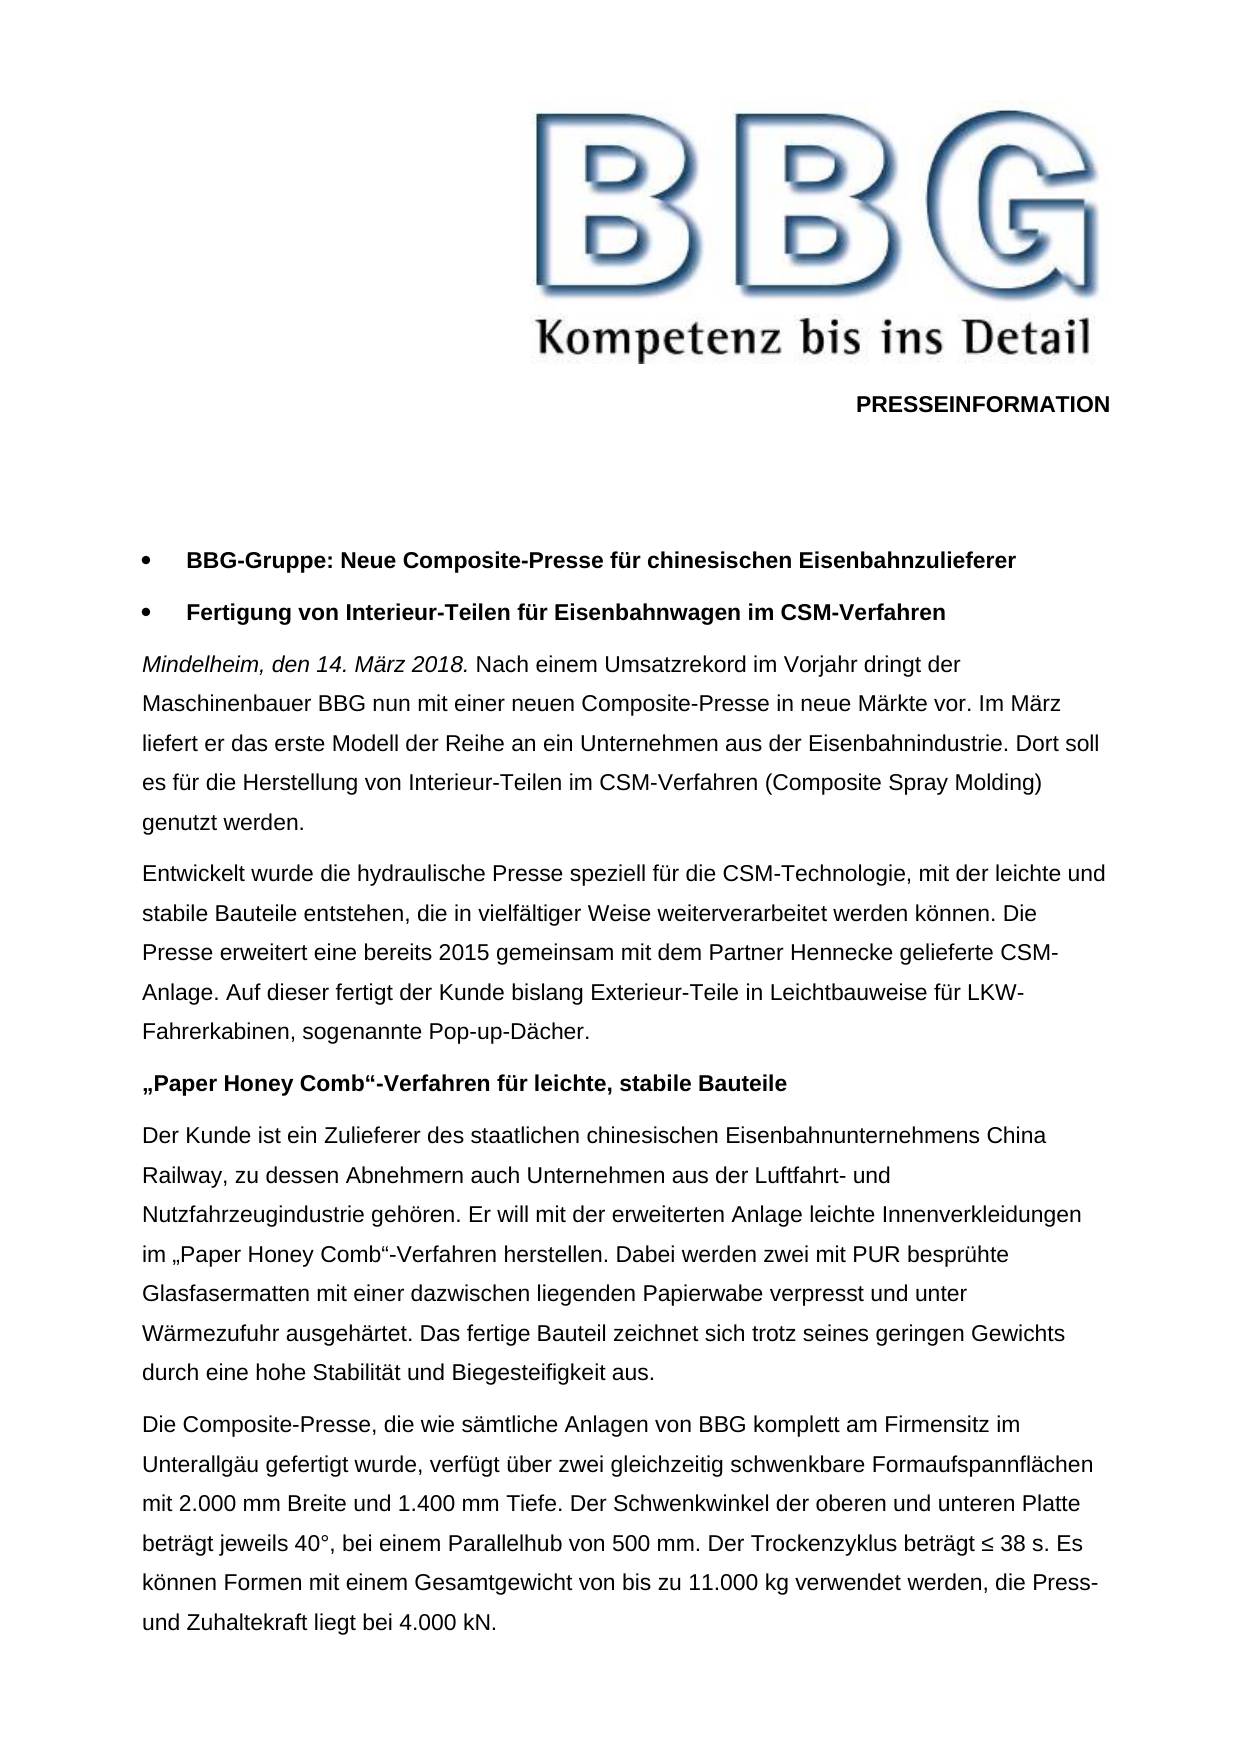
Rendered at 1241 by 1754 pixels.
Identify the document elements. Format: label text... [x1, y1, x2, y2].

picture [518, 100, 1111, 364]
text Mindelheim, den 14. März 2018. Nach einem Umsatzrekord im Vorjahr dringt der Maschinenbauer BBG nun mit einer neuen Composite-Presse in neue Märkte vor. Im März liefert er das erste Modell der Reihe an ein Unternehmen aus der Eisenbahnindustrie. Dort soll es für die Herstellung von Interieur-Teilen im CSM-Verfahren (Composite Spray Molding) genutzt werden. [142, 651, 1110, 835]
text Entwickelt wurde die hydraulische Presse speziell für die CSM-Technologie, mit der leichte und stabile Bauteile entstehen, die in vielfältiger Weise weiterverarbeitet werden können. Die Presse erweitert eine bereits 2015 gemeinsam mit dem Partner Hennecke gelieferte CSM-Anlage. Auf dieser fertigt der Kunde bislang Exterieur-Teile in Leichtbauweise für LKW-Fahrerkabinen, sogenannte Pop-up-Dächer. [142, 860, 1110, 1045]
list BBG-Gruppe: Neue Composite-Presse für chinesischen Eisenbahnzulieferer [142, 547, 1110, 573]
text Presseinformation [142, 391, 1110, 417]
list Fertigung von Interieur-Teilen für Eisenbahnwagen im CSM-Verfahren [142, 598, 1110, 625]
text Die Composite-Presse, die wie sämtliche Anlagen von BBG komplett am Firmensitz im Unterallgäu gefertigt wurde, verfügt über zwei gleichzeitig schwenkbare Formaufspannflächen mit 2.000 mm Breite und 1.400 mm Tiefe. Der Schwenkwinkel der oberen und unteren Platte beträgt jeweils 40°, bei einem Parallelhub von 500 mm. Der Trockenzyklus beträgt ≤ 38 s. Es können Formen mit einem Gesamtgewicht von bis zu 11.000 kg verwendet werden, die Press- und Zuhaltekraft liegt bei 4.000 kN. [142, 1411, 1110, 1635]
text Der Kunde ist ein Zulieferer des staatlichen chinesischen Eisenbahnunternehmens China Railway, zu dessen Abnehmern auch Unternehmen aus der Luftfahrt- und Nutzfahrzeugindustrie gehören. Er will mit der erweiterten Anlage leichte Innenverkleidungen im „Paper Honey Comb“-Verfahren herstellen. Dabei werden zwei mit PUR besprühte Glasfasermatten mit einer dazwischen liegenden Papierwabe verpresst und unter Wärmezufuhr ausgehärtet. Das fertige Bauteil zeichnet sich trotz seines geringen Gewichts durch eine hohe Stabilität und Biegesteifigkeit aus. [142, 1122, 1110, 1386]
text „Paper Honey Comb“-Verfahren für leichte, stabile Bauteile [142, 1070, 1110, 1097]
